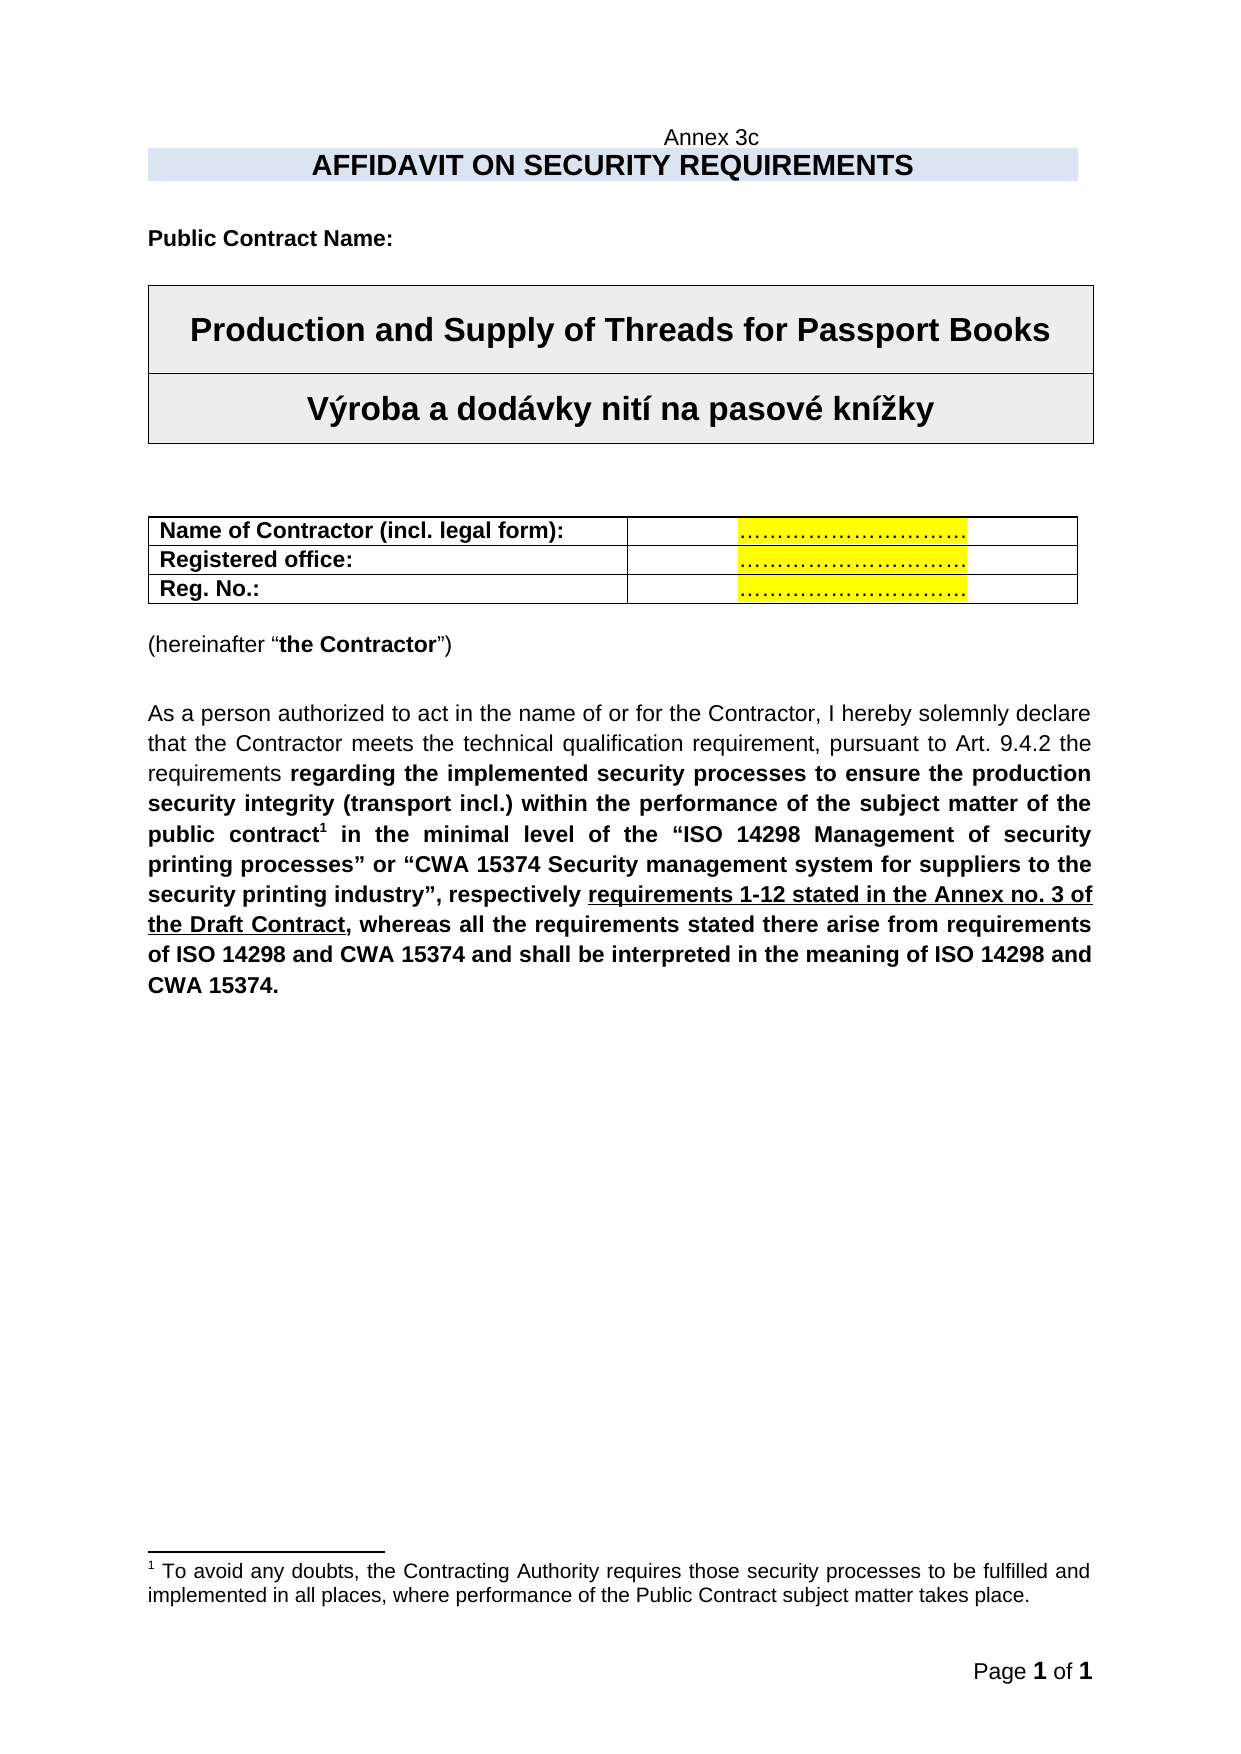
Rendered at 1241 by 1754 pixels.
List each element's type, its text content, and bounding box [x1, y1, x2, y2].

table_cell Výroba a dodávky nití na pasové knížky [149, 374, 1093, 443]
table_cell Registered office: [149, 546, 627, 574]
table_cell Reg. No.: [149, 575, 627, 603]
table_header Name of Contractor (incl. legal form): [149, 518, 627, 545]
title As a person authorized to act in the name of or for the Contractor, I hereby solemnly declare that the Contractor meets the technical qualification requirement, pursuant to Art. 9.4.2 the requirements regarding the implemented security processes to ensure the production security integrity (transport incl.) within the performance of the subject matter of the public contract in the minimal level of the “ISO 14298 Management of security printing processes” or “CWA 15374 Security management system for suppliers to the security printing industry”, respectively requirements 1-12 stated in the Annex no. 3 of the Draft Contract, whereas all the requirements stated there arise from requirements of ISO 14298 and CWA 15374 and shall be interpreted in the meaning of ISO 14298 and CWA 15374. [148, 700, 1093, 998]
text (hereinafter “the Contractor”) [148, 631, 1093, 657]
text AFFIDAVIT ON SECURITY REQUIREMENTS [148, 148, 1078, 181]
table_header ………………………… [628, 518, 1077, 545]
table_cell ………………………… [628, 546, 1077, 574]
text Public Contract Name: [148, 224, 1093, 251]
table_header Production and Supply of Threads for Passport Books [149, 286, 1093, 372]
table_cell ………………………… [628, 575, 1077, 603]
